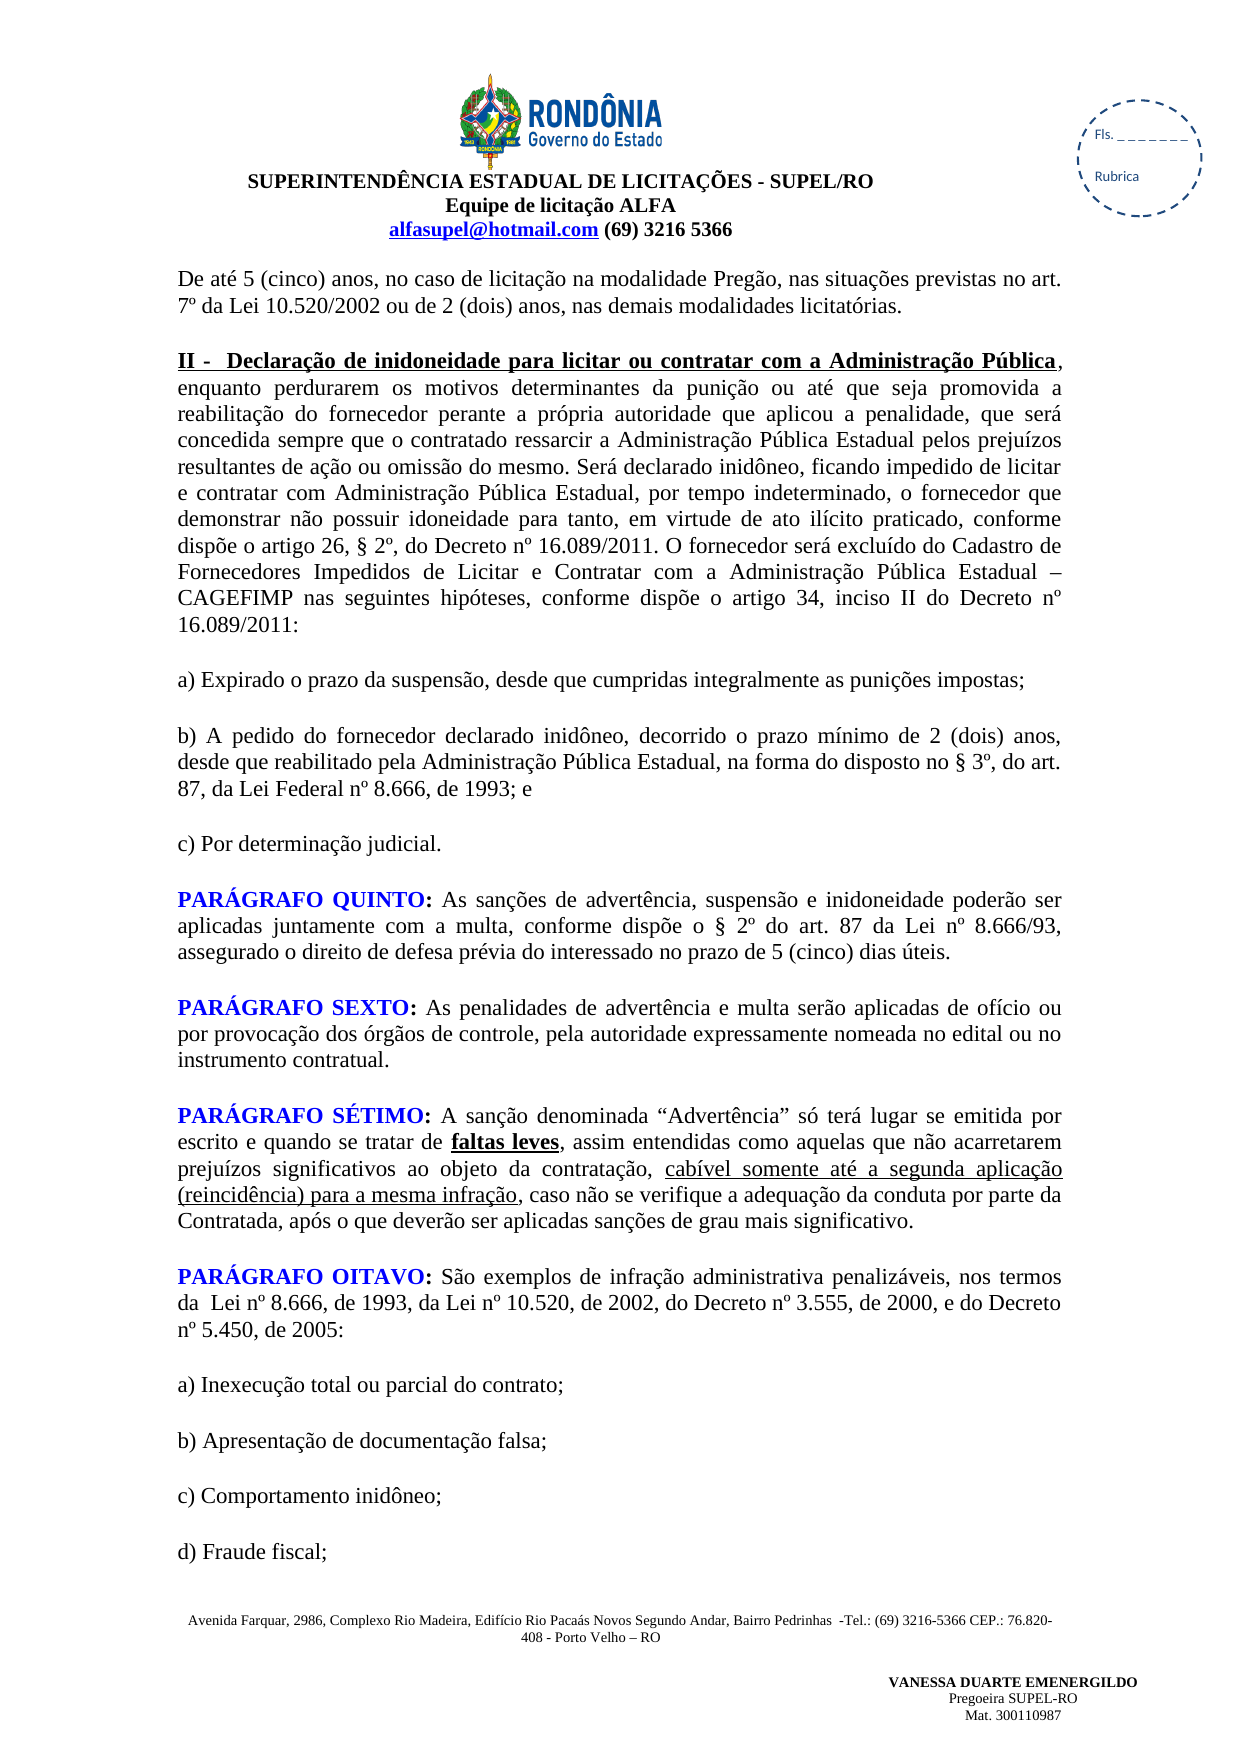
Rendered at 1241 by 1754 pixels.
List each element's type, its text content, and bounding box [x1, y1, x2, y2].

text PARÁGRAFO OITAVO: São exemplos de infração administrativa penalizáveis, nos termos da Lei nº 8.666, de 1993, da Lei nº 10.520, de 2002, do Decreto nº 3.555, de 2000, e do Decreto nº 5.450, de 2005: [177, 1263, 1063, 1342]
text PARÁGRAFO SEXTO: As penalidades de advertência e multa serão aplicadas de ofício ou por provocação dos órgãos de controle, pela autoridade expressamente nomeada no edital ou no instrumento contratual. [177, 994, 1063, 1073]
text PARÁGRAFO SÉTIMO: A sanção denominada “Advertência” só terá lugar se emitida por escrito e quando se tratar de faltas leves, assim entendidas como aquelas que não acarretarem prejuízos significativos ao objeto da contratação, cabível somente até a segunda aplicação (reincidência) para a mesma infração, caso não se verifique a adequação da conduta por parte da Contratada, após o que deverão ser aplicadas sanções de grau mais significativo. [177, 1102, 1063, 1234]
text c) Por determinação judicial. [177, 830, 1063, 856]
text b) A pedido do fornecedor declarado inidôneo, decorrido o prazo mínimo de 2 (dois) anos, desde que reabilitado pela Administração Pública Estadual, na forma do disposto no § 3º, do art. 87, da Lei Federal nº 8.666, de 1993; e [177, 722, 1063, 801]
text a) Expirado o prazo da suspensão, desde que cumpridas integralmente as punições impostas; [177, 666, 1063, 693]
text a) Inexecução total ou parcial do contrato; [177, 1371, 1063, 1398]
text c) Comportamento inidôneo; [177, 1482, 1063, 1509]
text De até 5 (cinco) anos, no caso de licitação na modalidade Pregão, nas situações previstas no art. 7º da Lei 10.520/2002 ou de 2 (dois) anos, nas demais modalidades licitatórias. [177, 265, 1063, 318]
text PARÁGRAFO QUINTO: As sanções de advertência, suspensão e inidoneidade poderão ser aplicadas juntamente com a multa, conforme dispõe o § 2º do art. 87 da Lei nº 8.666/93, assegurado o direito de defesa prévia do interessado no prazo de 5 (cinco) dias úteis. [177, 886, 1063, 965]
text II - Declaração de inidoneidade para licitar ou contratar com a Administração Pública, enquanto perdurarem os motivos determinantes da punição ou até que seja promovida a reabilitação do fornecedor perante a própria autoridade que aplicou a penalidade, que será concedida sempre que o contratado ressarcir a Administração Pública Estadual pelos prejuízos resultantes de ação ou omissão do mesmo. Será declarado inidôneo, ficando impedido de licitar e contratar com Administração Pública Estadual, por tempo indeterminado, o fornecedor que demonstrar não possuir idoneidade para tanto, em virtude de ato ilícito praticado, conforme dispõe o artigo 26, § 2º, do Decreto nº 16.089/2011. O fornecedor será excluído do Cadastro de Fornecedores Impedidos de Licitar e Contratar com a Administração Pública Estadual – CAGEFIMP nas seguintes hipóteses, conforme dispõe o artigo 34, inciso II do Decreto nº 16.089/2011: [177, 347, 1063, 637]
text b) Apresentação de documentação falsa; [177, 1427, 1063, 1453]
picture [459, 73, 662, 170]
text d) Fraude fiscal; [177, 1538, 1063, 1564]
